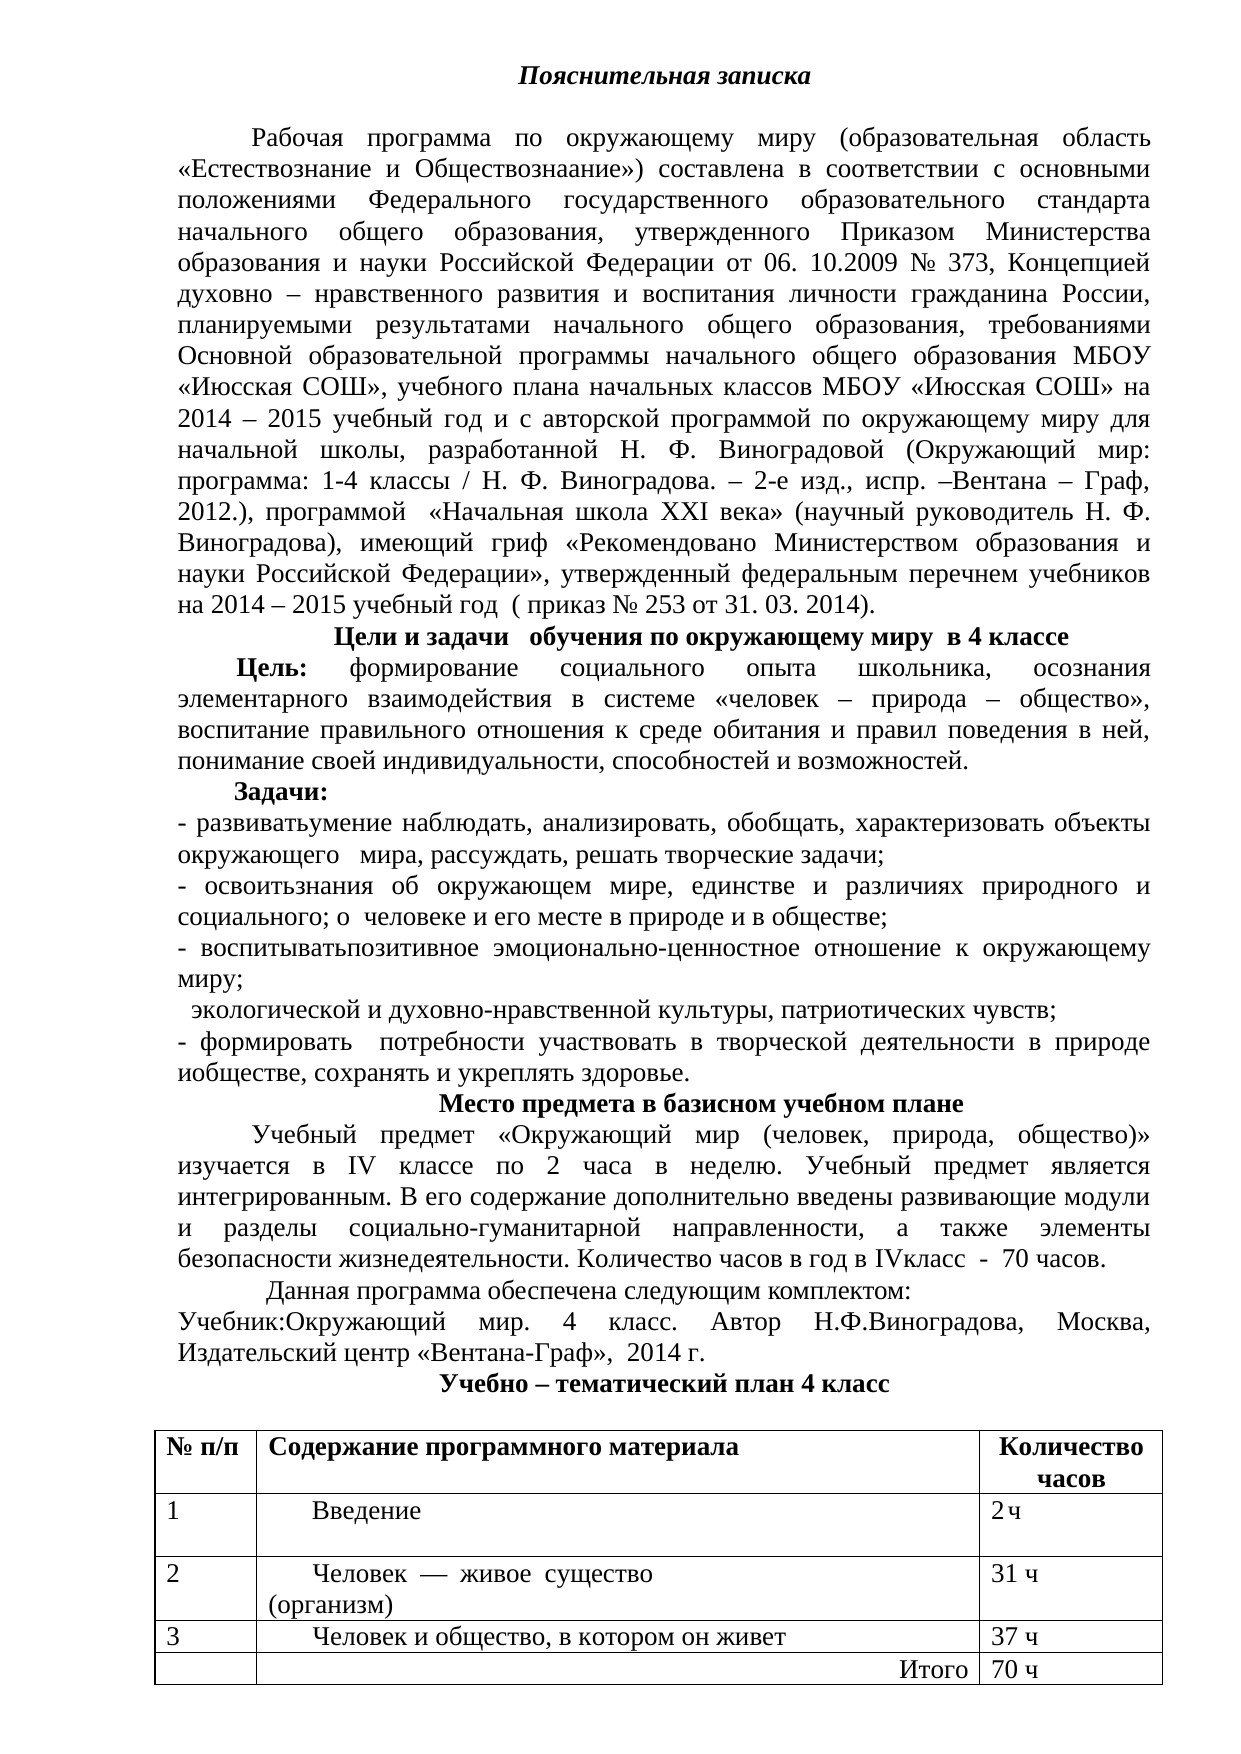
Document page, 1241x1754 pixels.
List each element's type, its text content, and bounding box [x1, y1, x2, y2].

table_header Количество часов [980, 1431, 1162, 1493]
text Учебник:Окружающий мир. 4 класс. Автор Н.Ф.Виноградова, Москва, Издательский центр «Вентана-Граф», 2014 г. [177, 1305, 1152, 1367]
text Учебно – тематический план 4 класс [177, 1367, 1152, 1398]
text - воспитыватьпозитивное эмоционально-ценностное отношение к окружающему миру; [177, 931, 1152, 993]
text Место предмета в базисном учебном плане [177, 1087, 1152, 1118]
text Учебный предмет «Окружающий мир (человек, природа, общество)» изучается в IV классе по 2 часа в неделю. Учебный предмет является интегрированным. В его содержание дополнительно введены развивающие модули и разделы социально-гуманитарной направленности, а также элементы безопасности жизнедеятельности. Количество часов в год в IVкласс - 70 часов. [177, 1118, 1152, 1274]
table_cell 1 [156, 1494, 256, 1556]
table_cell 70 ч [980, 1653, 1162, 1684]
table_cell 2ч [980, 1494, 1162, 1556]
text Цели и задачи обучения по окружающему миру в 4 классе [177, 620, 1152, 651]
text Пояснительная записка [177, 59, 1152, 90]
table_cell Человек — живое существо (организм) [257, 1557, 979, 1619]
text Рабочая программа по окружающему миру (образовательная область «Естествознание и Обществознаание») составлена в соответствии с основными положениями Федерального государственного образовательного стандарта начального общего образования, утвержденного Приказом Министерства образования и науки Российской Федерации от 06. 10.2009 № 373, Концепцией духовно – нравственного развития и воспитания личности гражданина России, планируемыми результатами начального общего образования, требованиями Основной образовательной программы начального общего образования МБОУ «Июсская СОШ», учебного плана начальных классов МБОУ «Июсская СОШ» на 2014 – 2015 учебный год и с авторской программой по окружающему миру для начальной школы, разработанной Н. Ф. Виноградовой (Окружающий мир: программа: 1-4 классы / Н. Ф. Виноградова. – 2-е изд., испр. –Вентана – Граф, 2012.), программой «Начальная школа XXI века» (научный руководитель Н. Ф. Виноградова), имеющий гриф «Рекомендовано Министерством образования и науки Российской Федерации», утвержденный федеральным перечнем учебников на 2014 – 2015 учебный год ( приказ № 253 от 31. 03. 2014). [177, 121, 1152, 620]
table_cell Введение [257, 1494, 979, 1556]
table_cell 31 ч [980, 1557, 1162, 1619]
text Данная программа обеспечена следующим комплектом: [177, 1274, 1152, 1305]
text экологической и духовно-нравственной культуры, патриотических чувств; [177, 993, 1152, 1024]
table_cell [156, 1653, 256, 1684]
table_cell 37 ч [980, 1621, 1162, 1652]
table_cell Человек и общество, в котором он живет [257, 1621, 979, 1652]
table_cell 2 [156, 1557, 256, 1619]
text Задачи: [177, 775, 1152, 807]
table_header № п/п [156, 1431, 256, 1493]
text - развиватьумение наблюдать, анализировать, обобщать, характеризовать объекты окружающего мира, рассуждать, решать творческие задачи; [177, 807, 1152, 869]
text - освоитьзнания об окружающем мире, единстве и различиях природного и социального; о человеке и его месте в природе и в обществе; [177, 869, 1152, 931]
table_cell Итого [257, 1653, 979, 1684]
table_header Содержание программного материала [257, 1431, 979, 1493]
text Цель: формирование социального опыта школьника, осознания элементарного взаимодействия в системе «человек – природа – общество», воспитание правильного отношения к среде обитания и правил поведения в ней, понимание своей индивидуальности, способностей и возможностей. [177, 651, 1152, 775]
text - формировать потребности участвовать в творческой деятельности в природе иобществе, сохранять и укреплять здоровье. [177, 1024, 1152, 1087]
table_cell 3 [156, 1621, 256, 1652]
